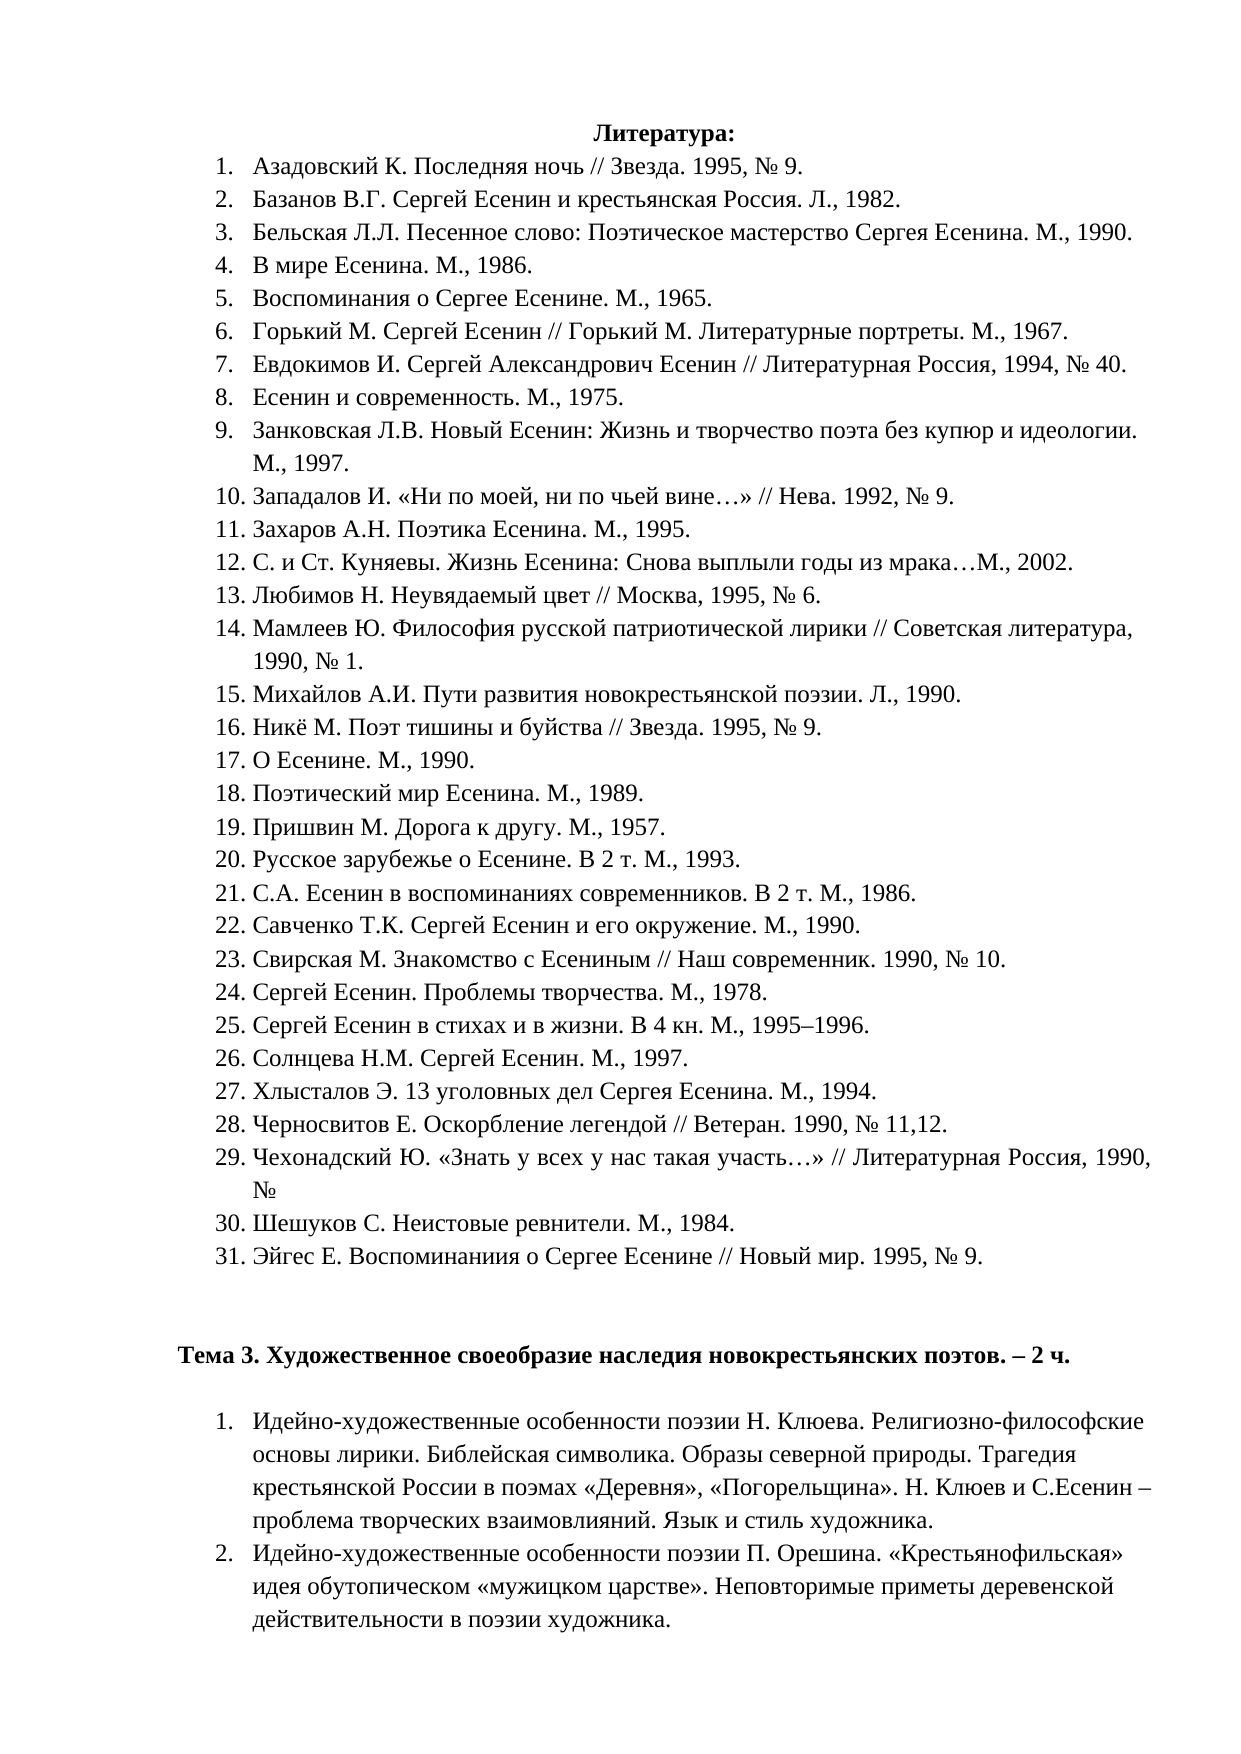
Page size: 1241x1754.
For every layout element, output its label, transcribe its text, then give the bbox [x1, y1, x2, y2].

list Сергей Есенин. Проблемы творчества. М., 1978. [215, 977, 1152, 1005]
list Черносвитов Е. Оскорбление легендой // Ветеран. 1990, № 11,12. [215, 1109, 1152, 1137]
list Михайлов А.И. Пути развития новокрестьянской поэзии. Л., 1990. [215, 679, 1152, 708]
list В мире Есенина. М., 1986. [215, 250, 1152, 279]
list Свирская М. Знакомство с Есениным // Наш современник. 1990, № 10. [215, 944, 1152, 972]
list Пришвин М. Дорога к другу. М., 1957. [215, 812, 1152, 840]
list Бельская Л.Л. Песенное слово: Поэтическое мастерство Сергея Есенина. М., 1990. [215, 217, 1152, 246]
list Горький М. Сергей Есенин // Горький М. Литературные портреты. М., 1967. [215, 316, 1152, 345]
list Хлысталов Э. 13 уголовных дел Сергея Есенина. М., 1994. [215, 1076, 1152, 1104]
list Савченко Т.К. Сергей Есенин и его окружение. М., 1990. [215, 911, 1152, 939]
text Тема 3. Художественное своеобразие наследия новокрестьянских поэтов. – 2 ч. [177, 1340, 1152, 1369]
list Чехонадский Ю. «Знать у всех у нас такая участь…» // Литературная Россия, 1990, № [215, 1142, 1152, 1203]
list Русское зарубежье о Есенине. В 2 т. М., 1993. [215, 844, 1152, 873]
list О Есенине. М., 1990. [215, 746, 1152, 774]
list Сергей Есенин в стихах и в жизни. В 4 кн. М., 1995–1996. [215, 1010, 1152, 1038]
list Поэтический мир Есенина. М., 1989. [215, 778, 1152, 807]
list Западалов И. «Ни по моей, ни по чьей вине…» // Нева. 1992, № 9. [215, 481, 1152, 510]
list Солнцева Н.М. Сергей Есенин. М., 1997. [215, 1043, 1152, 1071]
list Мамлеев Ю. Философия русской патриотической лирики // Советская литература, 1990, № 1. [215, 613, 1152, 675]
list Идейно-художественные особенности поэзии П. Орешина. «Крестьянофильская» идея обутопическом «мужицком царстве». Неповторимые приметы деревенской действительности в поэзии художника. [215, 1538, 1152, 1633]
text Литература: [177, 118, 1152, 147]
list Занковская Л.В. Новый Есенин: Жизнь и творчество поэта без купюр и идеологии. М., 1997. [215, 415, 1152, 477]
list Базанов В.Г. Сергей Есенин и крестьянская Россия. Л., 1982. [215, 184, 1152, 213]
list Любимов Н. Неувядаемый цвет // Москва, 1995, № 6. [215, 580, 1152, 609]
list Евдокимов И. Сергей Александрович Есенин // Литературная Россия, 1994, № 40. [215, 349, 1152, 378]
list Никё М. Поэт тишины и буйства // Звезда. 1995, № 9. [215, 712, 1152, 741]
list Воспоминания о Сергее Есенине. М., 1965. [215, 283, 1152, 312]
list С.А. Есенин в воспоминаниях современников. В 2 т. М., 1986. [215, 878, 1152, 906]
list Есенин и современность. М., 1975. [215, 382, 1152, 411]
list Эйгес Е. Воспоминаниия о Сергее Есенине // Новый мир. 1995, № 9. [215, 1241, 1152, 1269]
list Захаров А.Н. Поэтика Есенина. М., 1995. [215, 514, 1152, 543]
list С. и Ст. Куняевы. Жизнь Есенина: Снова выплыли годы из мрака…М., 2002. [215, 547, 1152, 576]
list Азадовский К. Последняя ночь // Звезда. 1995, № 9. [215, 151, 1152, 180]
list Шешуков С. Неистовые ревнители. М., 1984. [215, 1208, 1152, 1237]
list Идейно-художественные особенности поэзии Н. Клюева. Религиозно-философские основы лирики. Библейская символика. Образы северной природы. Трагедия крестьянской России в поэмах «Деревня», «Погорельщина». Н. Клюев и С.Есенин – проблема творческих взаимовлияний. Язык и стиль художника. [215, 1406, 1152, 1534]
